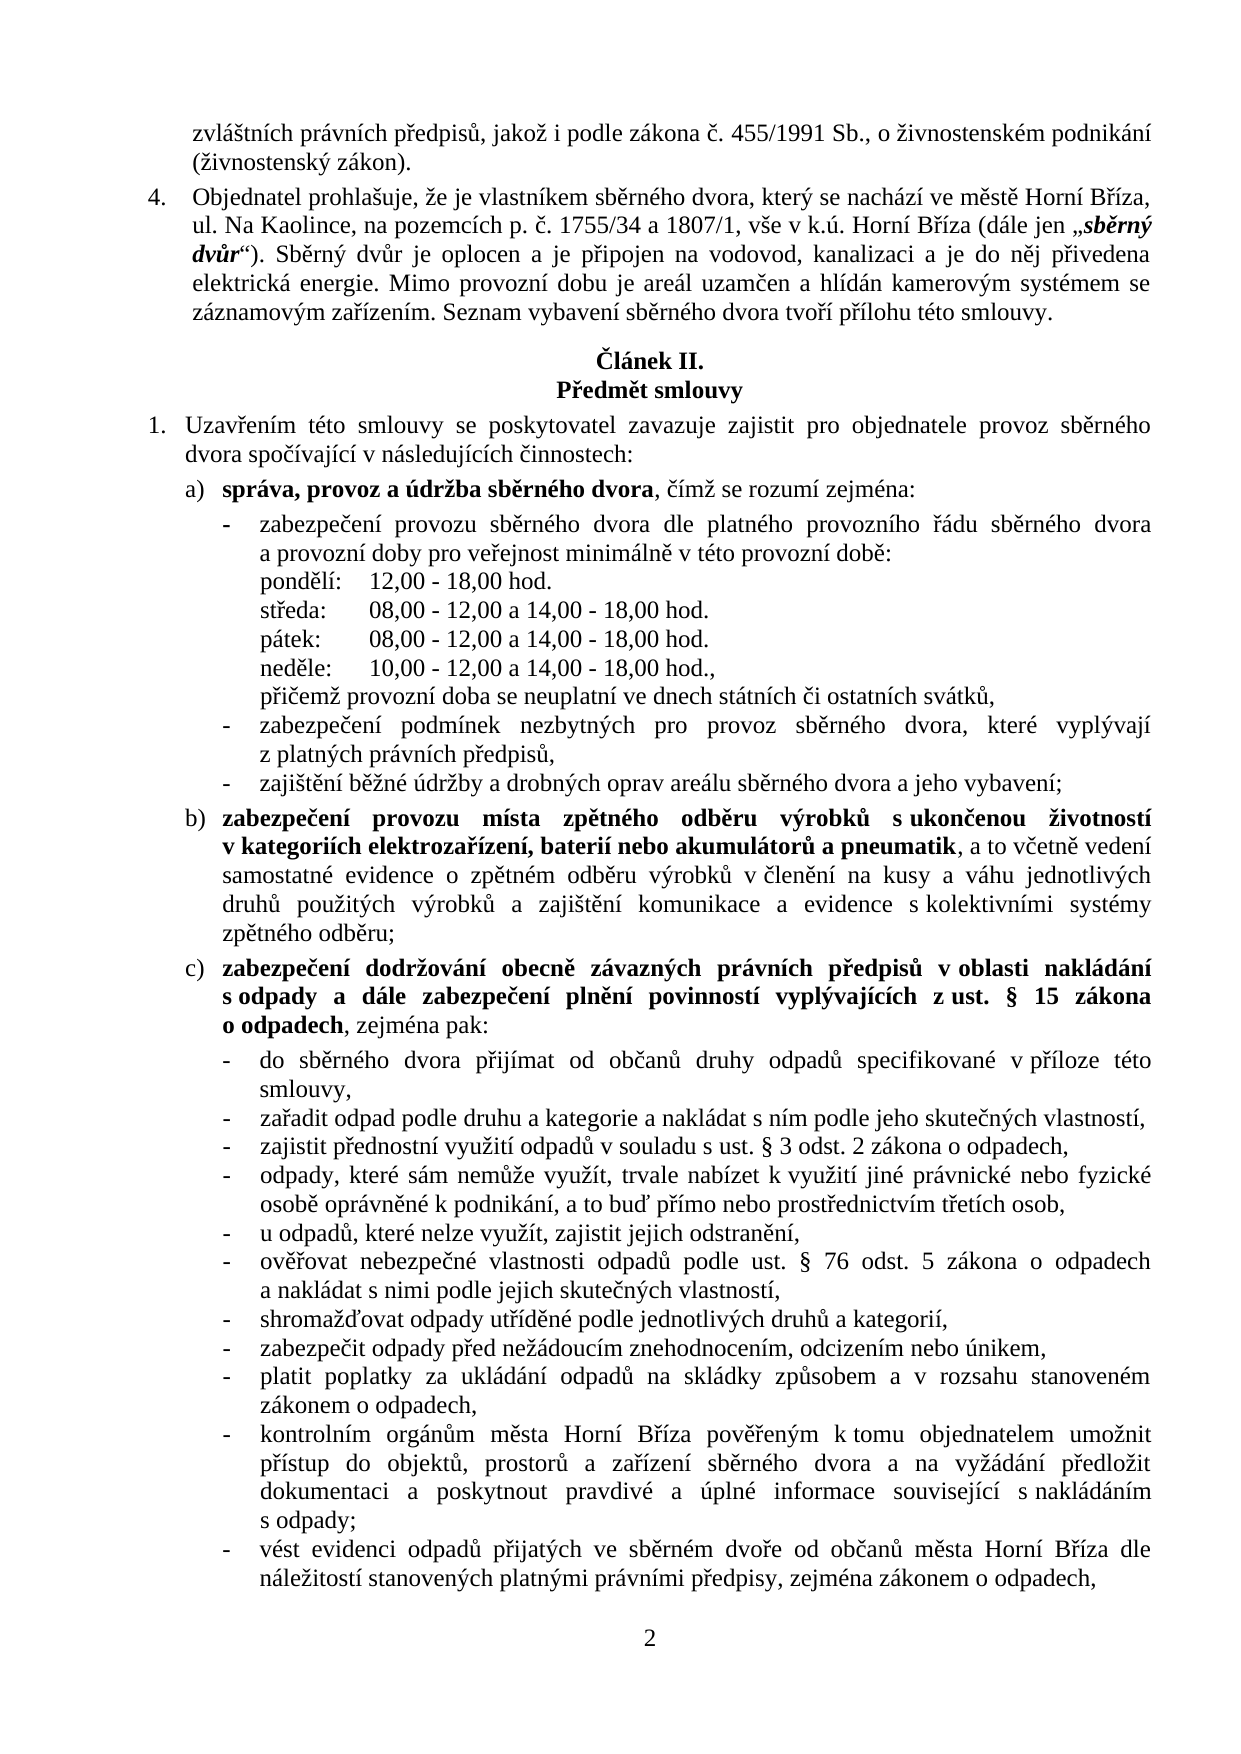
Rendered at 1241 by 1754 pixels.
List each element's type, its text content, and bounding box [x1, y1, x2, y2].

list zajištění běžné údržby a drobných oprav areálu sběrného dvora a jeho vybavení; [222, 768, 1152, 796]
list zabezpečení provozu místa zpětného odběru výrobků s ukončenou životností v kategoriích elektrozařízení, baterií nebo akumulátorů a pneumatik, a to včetně vedení samostatné evidence o zpětném odběru výrobků v členění na kusy a váhu jednotlivých druhů použitých výrobků a zajištění komunikace a evidence s kolektivními systémy zpětného odběru; [185, 803, 1152, 946]
list přičemž provozní doba se neuplatní ve dnech státních či ostatních svátků, [260, 681, 1152, 710]
list pátek: 08,00 - 12,00 a 14,00 - 18,00 hod. [260, 624, 1152, 653]
list zabezpečení provozu sběrného dvora dle platného provozního řádu sběrného dvora a provozní doby pro veřejnost minimálně v této provozní době: [222, 509, 1152, 566]
list Uzavřením této smlouvy se poskytovatel zavazuje zajistit pro objednatele provoz sběrného dvora spočívající v následujících činnostech: [148, 410, 1152, 468]
list do sběrného dvora přijímat od občanů druhy odpadů specifikované v příloze této smlouvy, [222, 1045, 1152, 1103]
list zabezpečení dodržování obecně závazných právních předpisů v oblasti nakládání s odpady a dále zabezpečení plnění povinností vyplývajících z ust. § 15 zákona o odpadech, zejména pak: [185, 953, 1152, 1039]
list pondělí: 12,00 - 18,00 hod. [260, 566, 1152, 595]
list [148, 118, 1152, 176]
list platit poplatky za ukládání odpadů na skládky způsobem a v rozsahu stanoveném zákonem o odpadech, [222, 1361, 1152, 1419]
list vést evidenci odpadů přijatých ve sběrném dvoře od občanů města Horní Bříza dle náležitostí stanovených platnými právními předpisy, zejména zákonem o odpadech, [222, 1534, 1152, 1591]
list u odpadů, které nelze využít, zajistit jejich odstranění, [222, 1218, 1152, 1246]
list neděle: 10,00 - 12,00 a 14,00 - 18,00 hod., [260, 653, 1152, 681]
text Předmět smlouvy [148, 375, 1152, 404]
list odpady, které sám nemůže využít, trvale nabízet k využití jiné právnické nebo fyzické osobě oprávněné k podnikání, a to buď přímo nebo prostřednictvím třetích osob, [222, 1160, 1152, 1218]
list Objednatel prohlašuje, že je vlastníkem sběrného dvora, který se nachází ve městě Horní Bříza, ul. Na Kaolince, na pozemcích p. č. 1755/34 a 1807/1, vše v k.ú. Horní Bříza (dále jen „sběrný dvůr“). Sběrný dvůr je oplocen a je připojen na vodovod, kanalizaci a je do něj přivedena elektrická energie. Mimo provozní dobu je areál uzamčen a hlídán kamerovým systémem se záznamovým zařízením. Seznam vybavení sběrného dvora tvoří přílohu této smlouvy. [148, 182, 1152, 326]
list správa, provoz a údržba sběrného dvora, čímž se rozumí zejména: [185, 474, 1152, 503]
list zabezpečit odpady před nežádoucím znehodnocením, odcizením nebo únikem, [222, 1333, 1152, 1361]
list zařadit odpad podle druhu a kategorie a nakládat s ním podle jeho skutečných vlastností, [222, 1103, 1152, 1131]
list shromažďovat odpady utříděné podle jednotlivých druhů a kategorií, [222, 1304, 1152, 1333]
list středa: 08,00 - 12,00 a 14,00 - 18,00 hod. [260, 595, 1152, 624]
text Článek II. [148, 346, 1152, 375]
list zajistit přednostní využití odpadů v souladu s ust. § 3 odst. 2 zákona o odpadech, [222, 1131, 1152, 1160]
list kontrolním orgánům města Horní Bříza pověřeným k tomu objednatelem umožnit přístup do objektů, prostorů a zařízení sběrného dvora a na vyžádání předložit dokumentaci a poskytnout pravdivé a úplné informace související s nakládáním s odpady; [222, 1419, 1152, 1534]
list ověřovat nebezpečné vlastnosti odpadů podle ust. § 76 odst. 5 zákona o odpadech a nakládat s nimi podle jejich skutečných vlastností, [222, 1246, 1152, 1304]
list zabezpečení podmínek nezbytných pro provoz sběrného dvora, které vyplývají z platných právních předpisů, [222, 710, 1152, 768]
